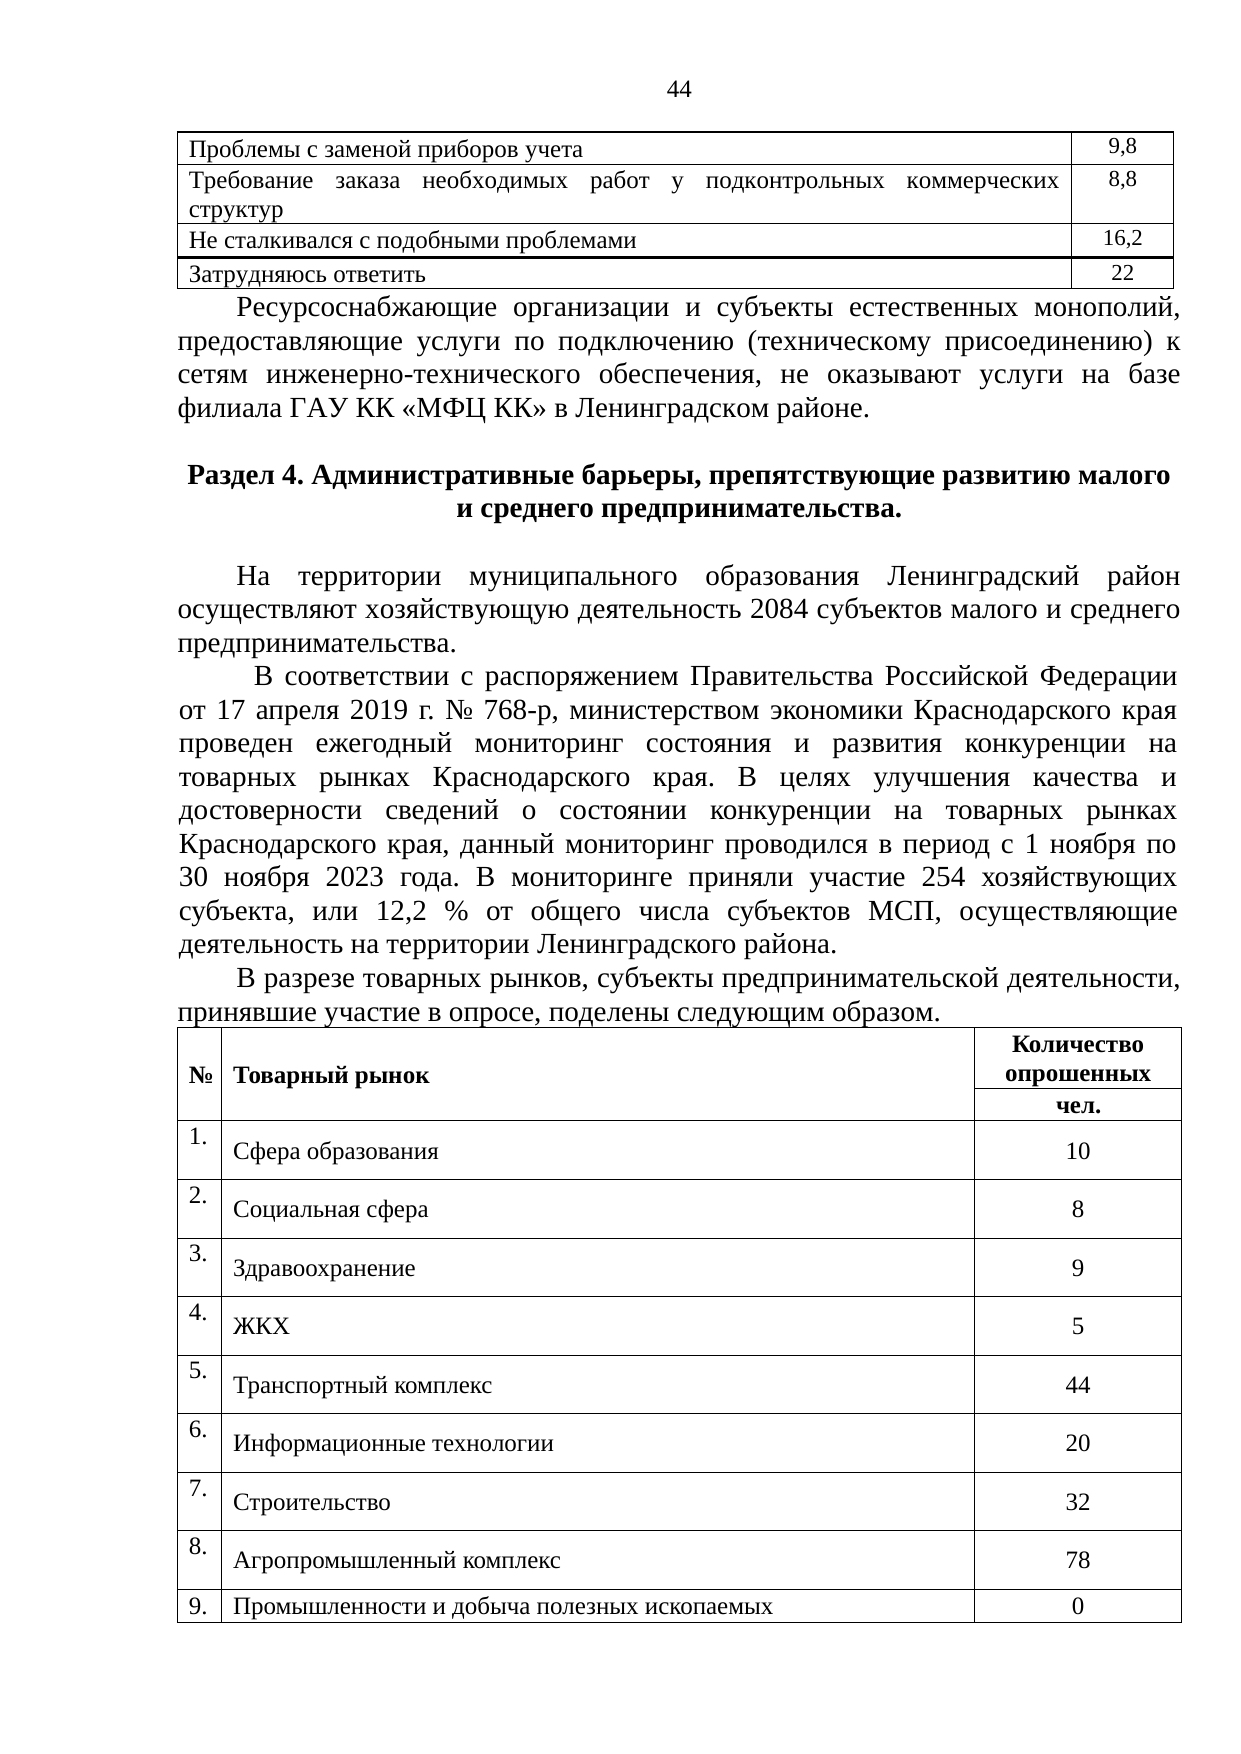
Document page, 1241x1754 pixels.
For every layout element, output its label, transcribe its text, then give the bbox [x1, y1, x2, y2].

text На территории муниципального образования Ленинградский район осуществляют хозяйствующую деятельность 2084 субъектов малого и среднего предпринимательства. [177, 558, 1181, 658]
table_cell ЖКХ [222, 1297, 974, 1354]
table_header Количество опрошенных [975, 1028, 1181, 1088]
table_cell 32 [975, 1473, 1181, 1530]
table_cell 9 [975, 1239, 1181, 1296]
table_cell [178, 1180, 221, 1237]
table_cell 10 [975, 1121, 1181, 1179]
table_cell [178, 1531, 221, 1589]
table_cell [222, 1590, 974, 1622]
text В соответствии с распоряжением Правительства Российской Федерации от 17 апреля 2019 г. № 768-р, министерством экономики Краснодарского края проведен ежегодный мониторинг состояния и развития конкуренции на товарных рынках Краснодарского края. В целях улучшения качества и достоверности сведений о состоянии конкуренции на товарных рынках Краснодарского края, данный мониторинг проводился в период с 1 ноября по 30 ноября 2023 года. В мониторинге приняли участие 254 хозяйствующих субъекта, или 12,2 % от общего числа субъектов МСП, осуществляющие деятельность на территории Ленинградского района. [179, 658, 1178, 960]
table_cell 5 [975, 1297, 1181, 1354]
table_cell 16,2 [1072, 224, 1173, 256]
table_cell 20 [975, 1414, 1181, 1472]
table_cell Транспортный комплекс [222, 1356, 974, 1413]
table_header Товарный рынок [222, 1028, 974, 1120]
table_cell [178, 1121, 221, 1179]
table_cell Сфера образования [222, 1121, 974, 1179]
table_cell Затрудняюсь ответить [178, 259, 1071, 288]
table_cell Информационные технологии [222, 1414, 974, 1472]
text В разрезе товарных рынков, субъекты предпринимательской деятельности, принявшие участие в опросе, поделены следующим образом. [177, 960, 1181, 1027]
table_cell [178, 1414, 221, 1472]
table_cell [178, 1590, 221, 1622]
table_cell Здравоохранение [222, 1239, 974, 1296]
table_cell [178, 1297, 221, 1354]
table_cell 8,8 [1072, 165, 1173, 223]
table_cell Строительство [222, 1473, 974, 1530]
table_cell [178, 1239, 221, 1296]
table_cell 8 [975, 1180, 1181, 1237]
table_cell 0 [975, 1590, 1181, 1622]
table_cell Агропромышленный комплекс [222, 1531, 974, 1589]
table_cell Не сталкивался с подобными проблемами [178, 224, 1071, 256]
table_cell чел. [975, 1089, 1181, 1120]
table_header № [178, 1028, 221, 1120]
table_cell Социальная сфера [222, 1180, 974, 1237]
text Ресурсоснабжающие организации и субъекты естественных монополий, предоставляющие услуги по подключению (техническому присоединению) к сетям инженерно-технического обеспечения, не оказывают услуги на базе филиала ГАУ КК «МФЦ КК» в Ленинградском районе. [177, 289, 1181, 423]
table_cell Проблемы с заменой приборов учета [178, 133, 1071, 164]
table_cell 22 [1072, 259, 1173, 288]
table_cell [178, 1473, 221, 1530]
table_cell 44 [975, 1356, 1181, 1413]
table_cell 9,8 [1072, 133, 1173, 164]
text Раздел 4. Административные барьеры, препятствующие развитию малого и среднего предпринимательства. [177, 457, 1181, 524]
table_cell Требование заказа необходимых работ у подконтрольных коммерческих структур [178, 165, 1071, 223]
table_cell [178, 1356, 221, 1413]
table_cell 78 [975, 1531, 1181, 1589]
